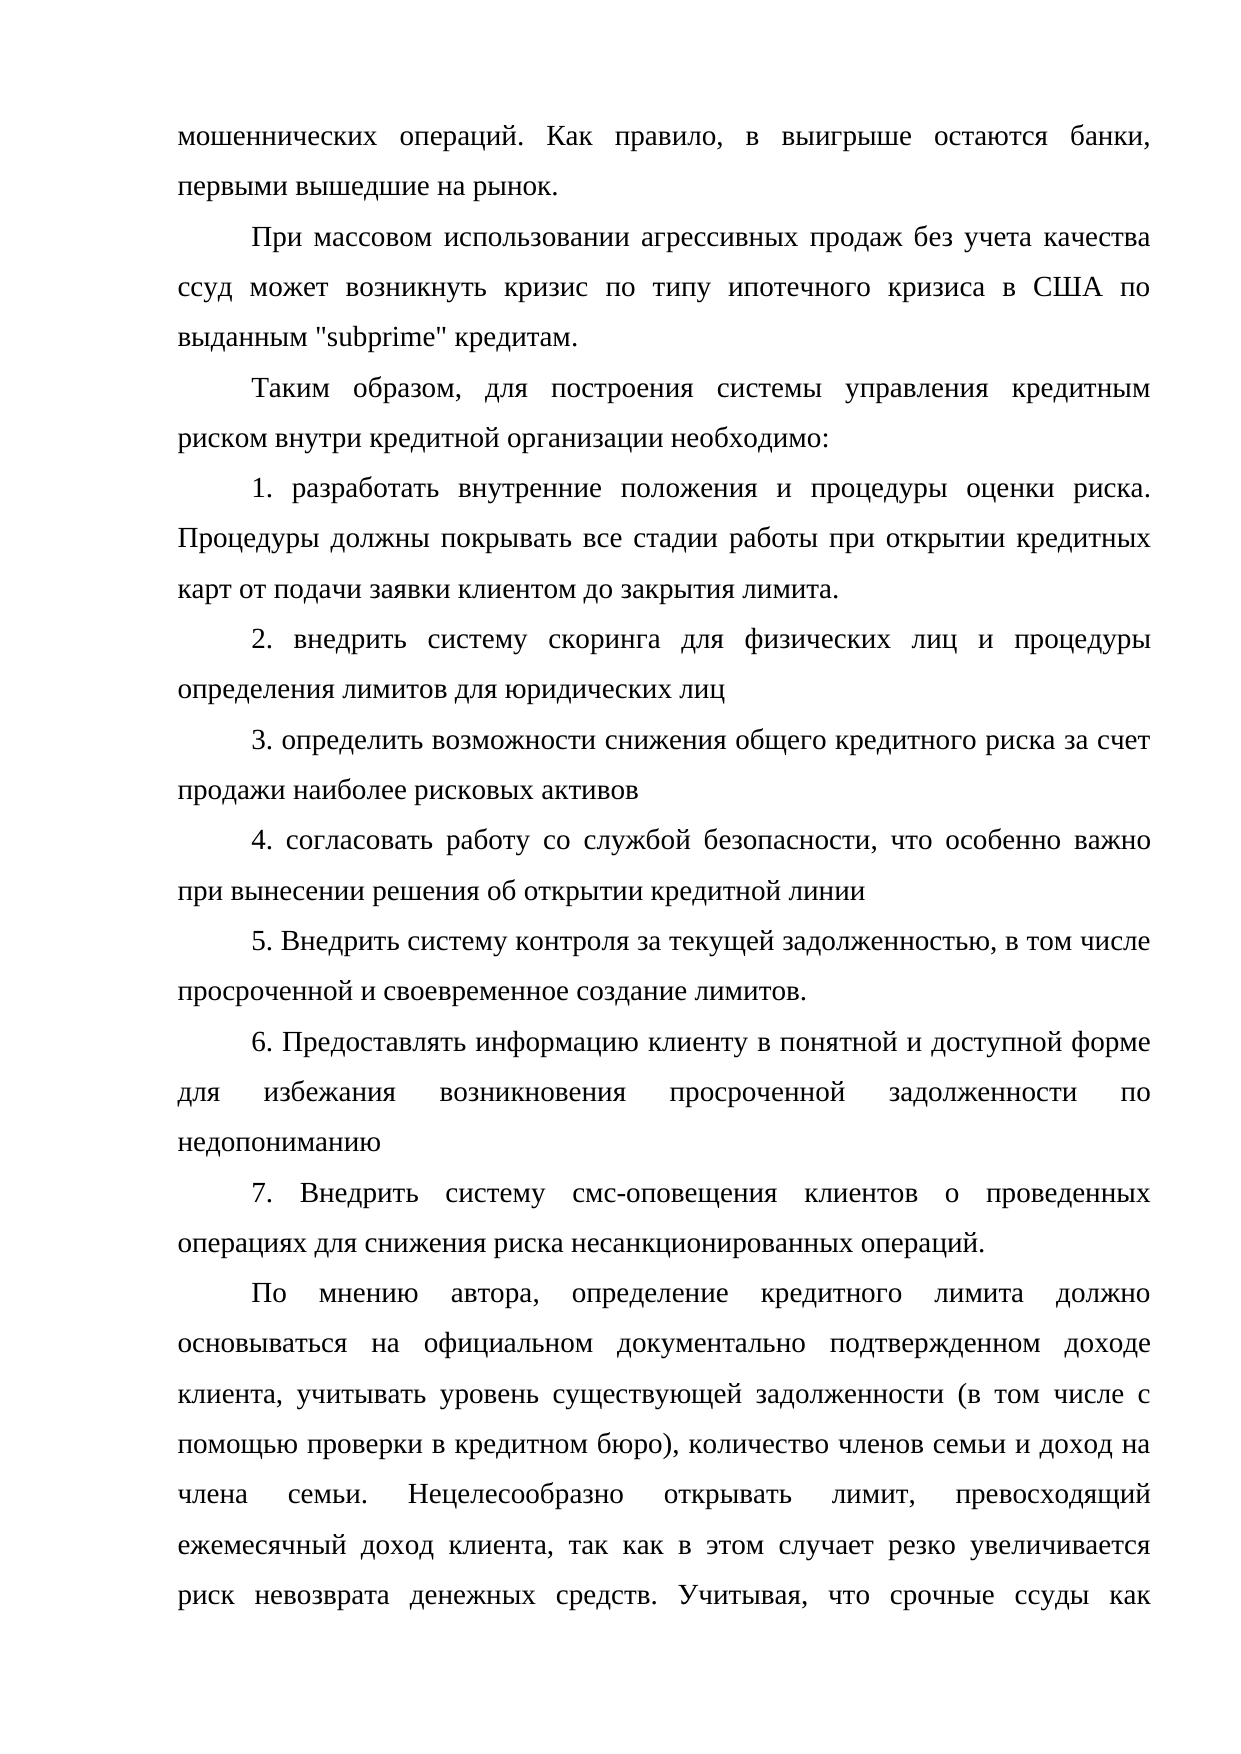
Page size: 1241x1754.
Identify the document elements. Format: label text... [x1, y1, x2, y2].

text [177, 118, 1152, 202]
text 6. Предоставлять информацию клиенту в понятной и доступной форме для избежания возникновения просроченной задолженности по недопониманию [177, 1024, 1152, 1158]
text 5. Внедрить систему контроля за текущей задолженностью, в том числе просроченной и своевременное создание лимитов. [177, 923, 1152, 1007]
text При массовом использовании агрессивных продаж без учета качества ссуд может возникнуть кризис по типу ипотечного кризиса в США по выданным "subprime" кредитам. [177, 219, 1152, 353]
text 4. согласовать работу со службой безопасности, что особенно важно при вынесении решения об открытии кредитной линии [177, 822, 1152, 906]
text 2. внедрить систему скоринга для физических лиц и процедуры определения лимитов для юридических лиц [177, 621, 1152, 705]
text 1. разработать внутренние положения и процедуры оценки риска. Процедуры должны покрывать все стадии работы при открытии кредитных карт от подачи заявки клиентом до закрытия лимита. [177, 470, 1152, 604]
text Таким образом, для построения системы управления кредитным риском внутри кредитной организации необходимо: [177, 370, 1152, 453]
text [177, 1275, 1152, 1611]
text 7. Внедрить систему смс-оповещения клиентов о проведенных операциях для снижения риска несанкционированных операций. [177, 1175, 1152, 1258]
text 3. определить возможности снижения общего кредитного риска за счет продажи наиболее рисковых активов [177, 722, 1152, 806]
